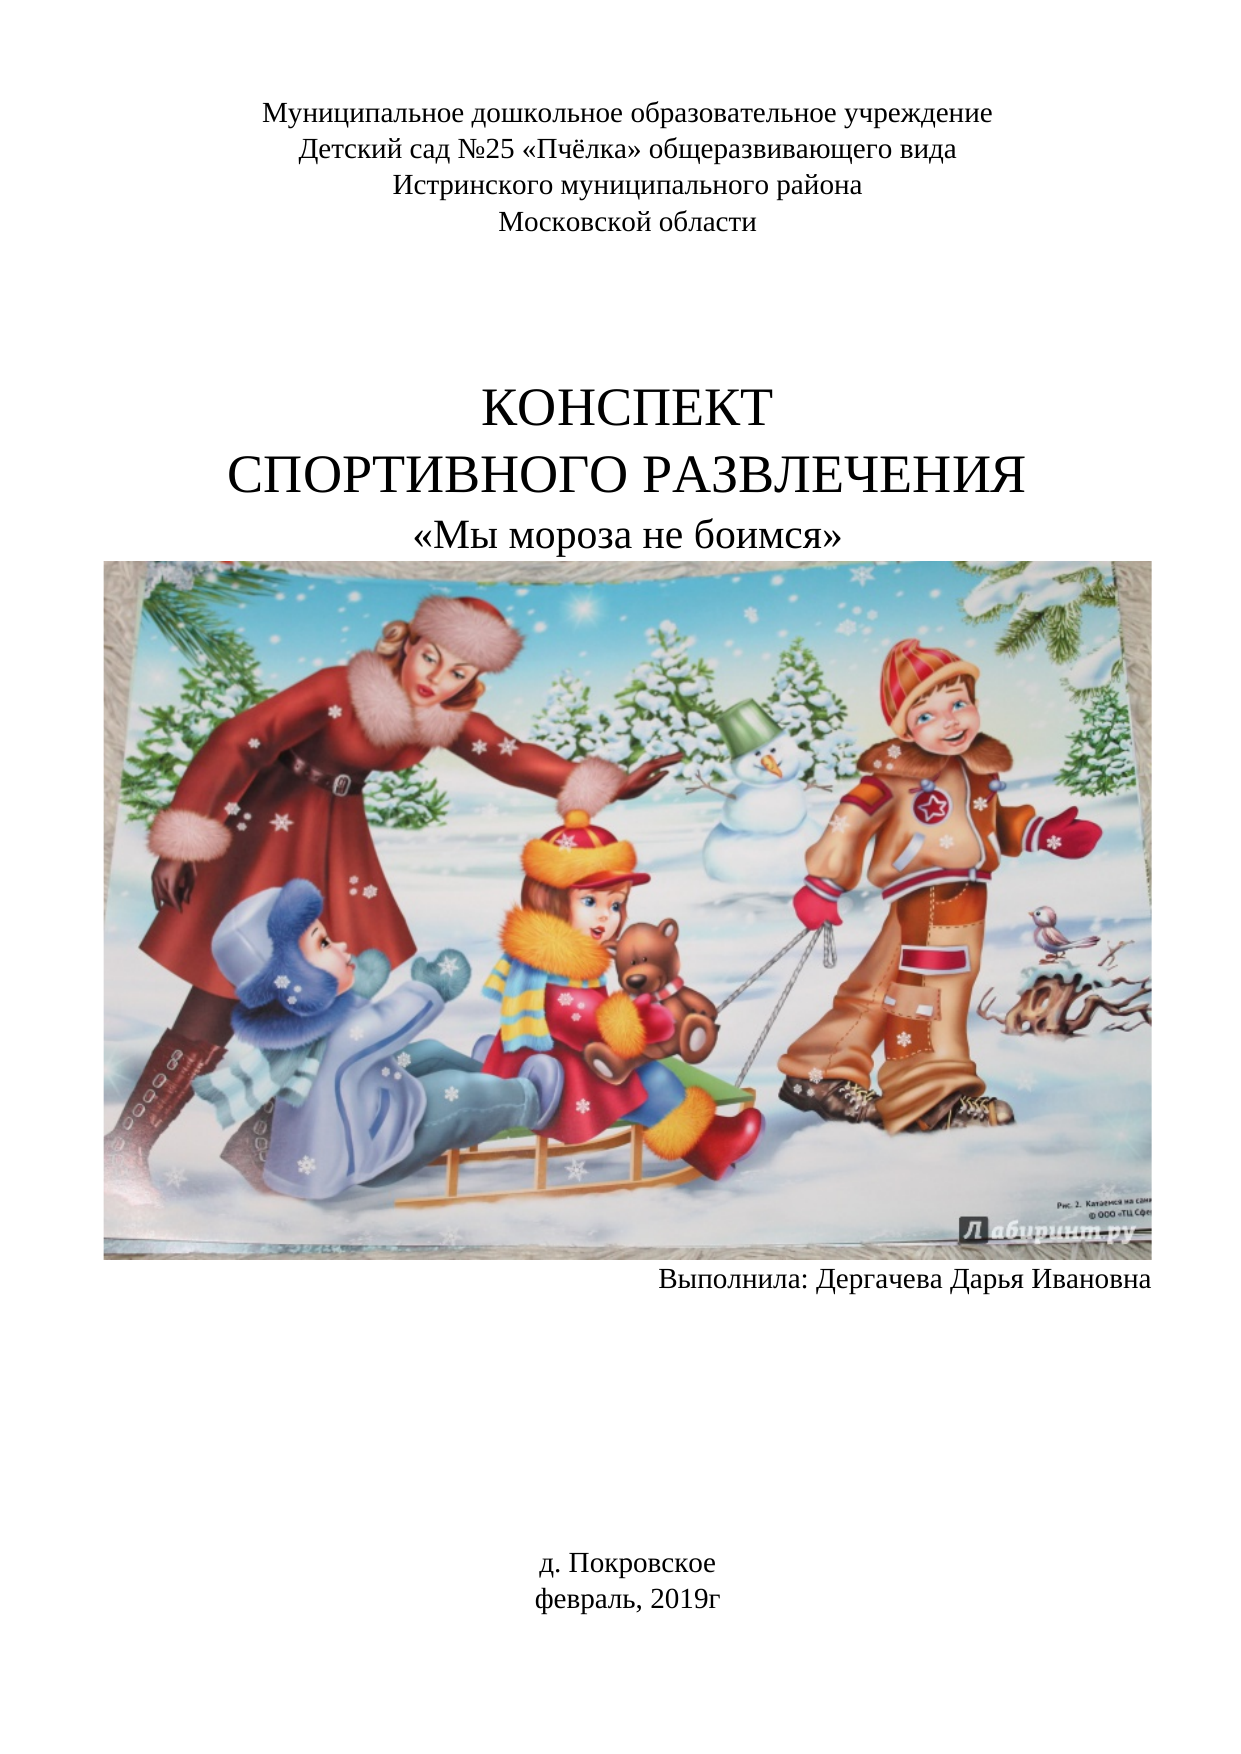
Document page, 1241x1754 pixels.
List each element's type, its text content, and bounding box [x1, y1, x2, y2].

text Московской области [103, 204, 1152, 237]
text Истринского муниципального района [103, 167, 1152, 201]
text «Мы мороза не боимся» [103, 509, 1152, 557]
text Муниципальное дошкольное образовательное учреждение [103, 95, 1152, 129]
text д. Покровское [103, 1545, 1152, 1578]
text Детский сад №25 «Пчёлка» общеразвивающего вида [103, 131, 1152, 165]
text СПОРТИВНОГО РАЗВЛЕЧЕНИЯ [103, 442, 1152, 504]
text КОНСПЕКТ [103, 375, 1152, 437]
picture [103, 561, 1152, 1260]
text Выполнила: Дергачева Дарья Ивановна [103, 1262, 1152, 1295]
text февраль, 2019г [103, 1581, 1152, 1614]
